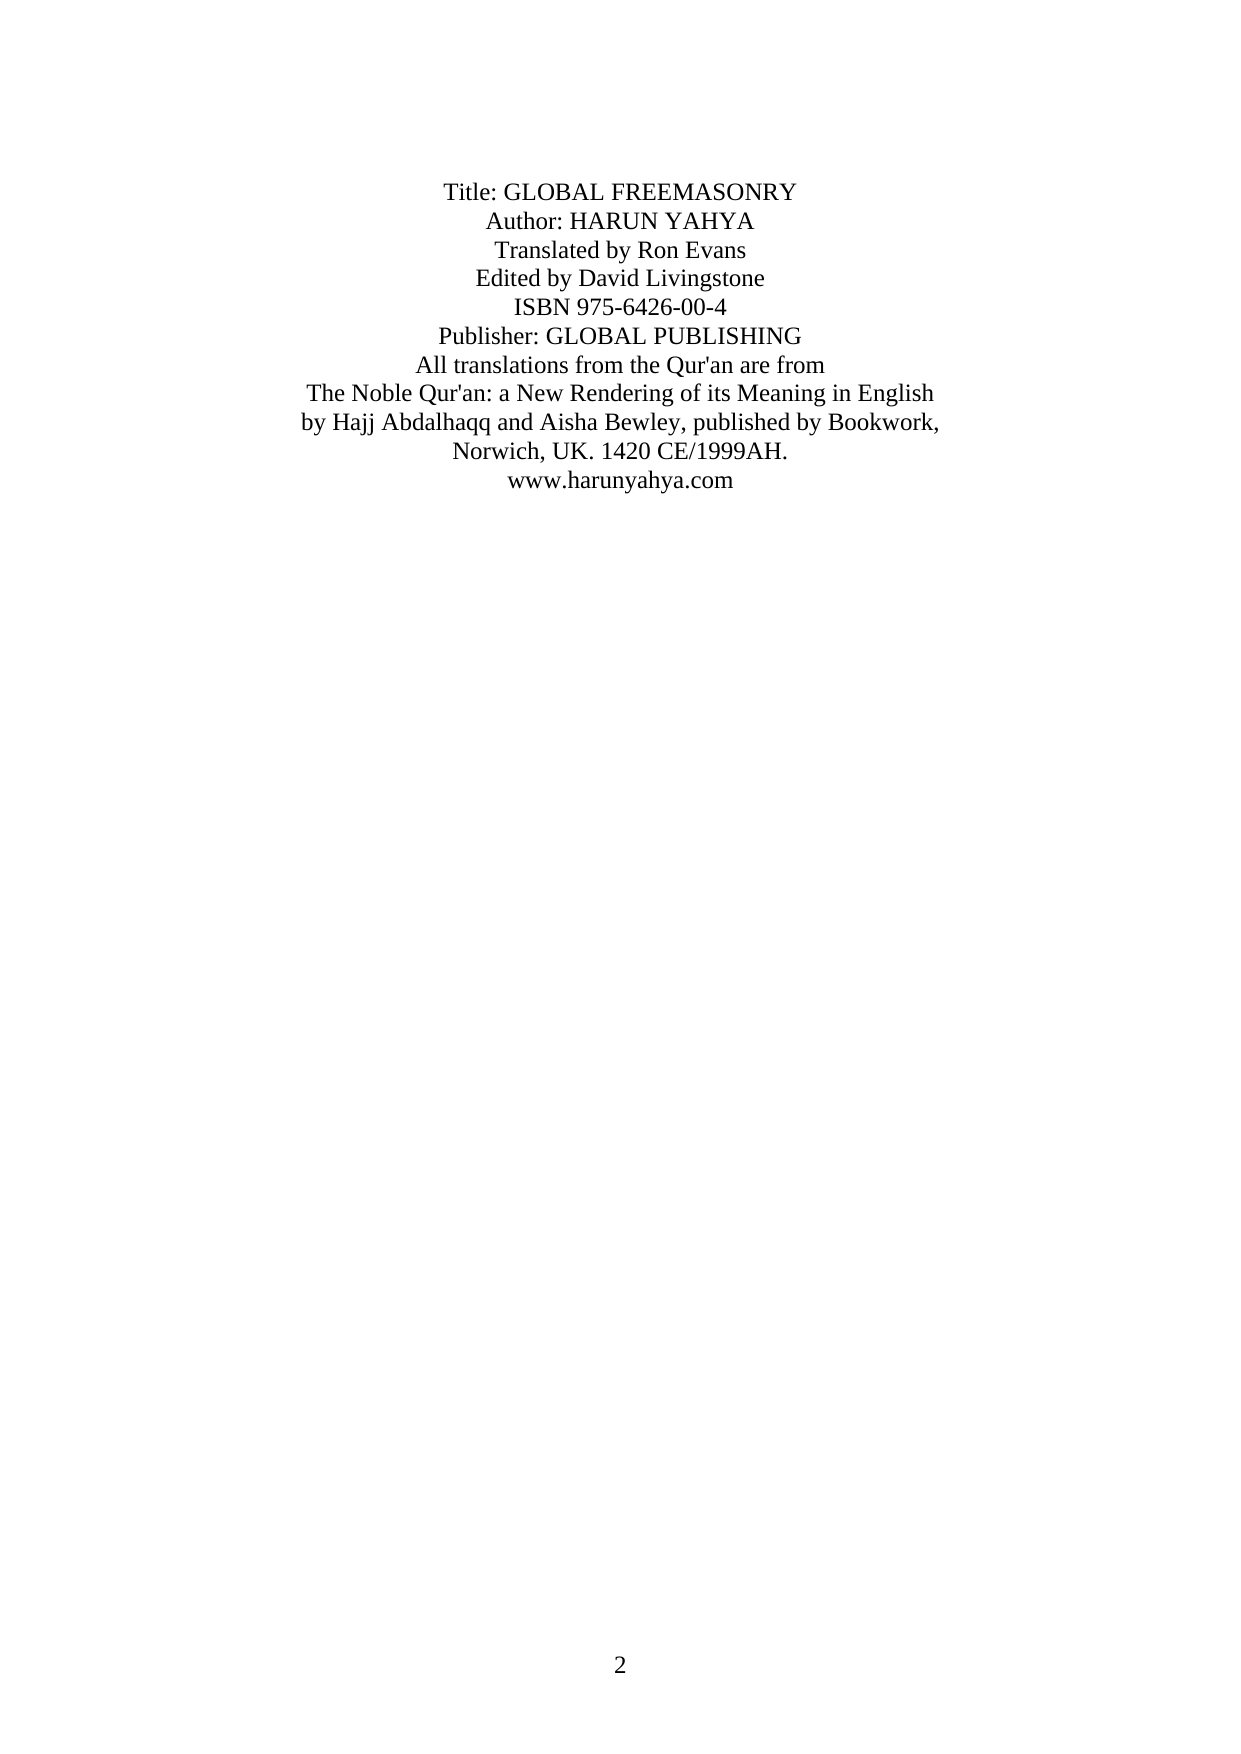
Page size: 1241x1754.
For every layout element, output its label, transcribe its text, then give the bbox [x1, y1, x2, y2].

text Edited by David Livingstone [236, 263, 1004, 292]
text Publisher: GLOBAL PUBLISHING [236, 321, 1004, 350]
text Author: HARUN YAHYA [236, 206, 1004, 235]
text Translated by Ron Evans [236, 235, 1004, 263]
text The Noble Qur'an: a New Rendering of its Meaning in English [236, 378, 1004, 407]
text All translations from the Qur'an are from [236, 350, 1004, 378]
text Norwich, UK. 1420 CE/1999AH. [236, 436, 1004, 465]
text ISBN 975-6426-00-4 [236, 292, 1004, 321]
text www.harunyahya.com [236, 465, 1004, 493]
text Title: GLOBAL FREEMASONRY [236, 177, 1004, 206]
text by Hajj Abdalhaqq and Aisha Bewley, published by Bookwork, [236, 407, 1004, 436]
